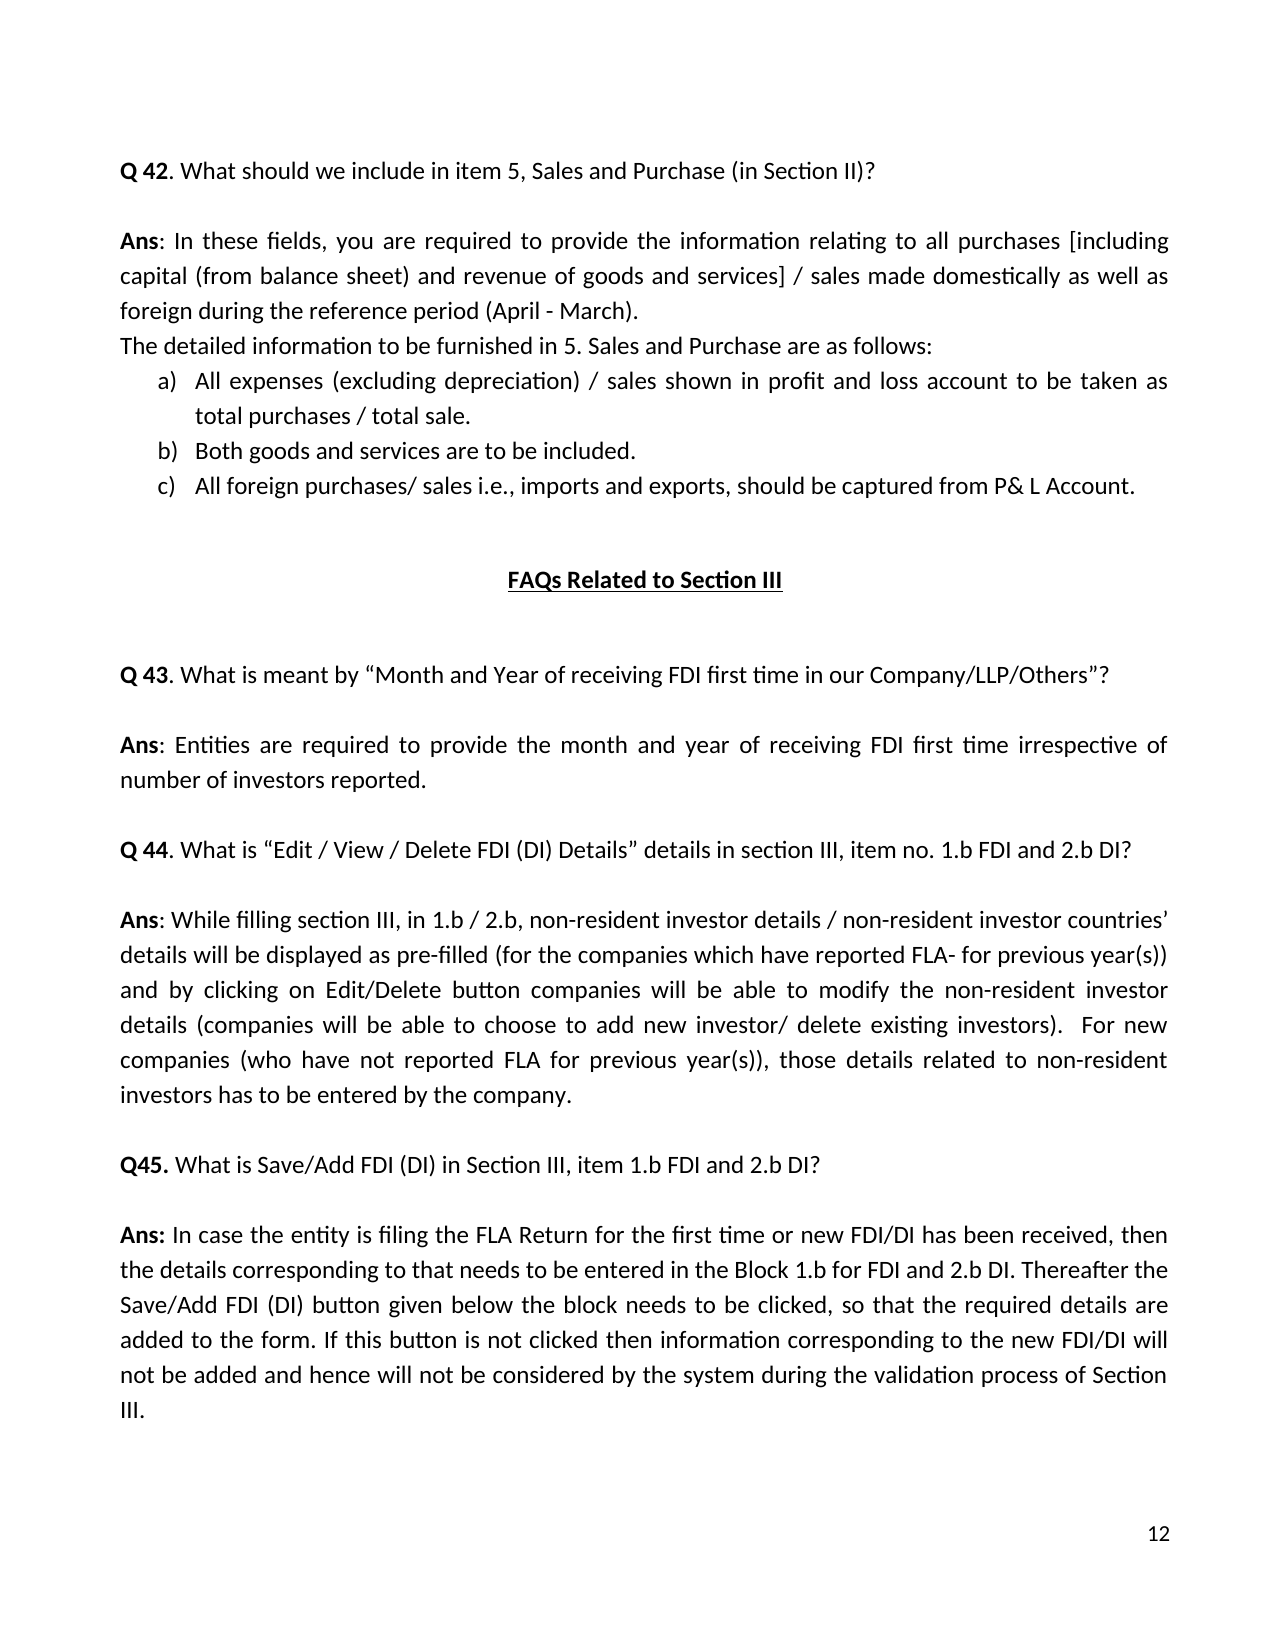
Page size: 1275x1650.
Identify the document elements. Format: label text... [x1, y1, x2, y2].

text FAQs Related to Section III [120, 565, 1170, 595]
list Both goods and services are to be included. [157, 435, 1170, 466]
text Q45. What is Save/Add FDI (DI) in Section III, item 1.b FDI and 2.b DI? [120, 1149, 1170, 1180]
text The detailed information to be furnished in 5. Sales and Purchase are as follows: [120, 330, 1170, 361]
text Ans: In case the entity is filing the FLA Return for the first time or new FDI/DI has been received, then the details corresponding to that needs to be entered in the Block 1.b for FDI and 2.b DI. Thereafter the Save/Add FDI (DI) button given below the block needs to be clicked, so that the required details are added to the form. If this button is not clicked then information corresponding to the new FDI/DI will not be added and hence will not be considered by the system during the validation process of Section III. [120, 1219, 1170, 1425]
text Q 43. What is meant by “Month and Year of receiving FDI first time in our Company/LLP/Others”? [120, 659, 1170, 690]
list All expenses (excluding depreciation) / sales shown in profit and loss account to be taken as total purchases / total sale. [157, 365, 1170, 431]
text Q 44. What is “Edit / View / Delete FDI (DI) Details” details in section III, item no. 1.b FDI and 2.b DI? [120, 834, 1170, 865]
text Q 42. What should we include in item 5, Sales and Purchase (in Section II)? [120, 155, 1170, 186]
text Ans: Entities are required to provide the month and year of receiving FDI first time irrespective of number of investors reported. [120, 729, 1170, 795]
text Ans: While filling section III, in 1.b / 2.b, non-resident investor details / non-resident investor countries’ details will be displayed as pre-filled (for the companies which have reported FLA- for previous year(s)) and by clicking on Edit/Delete button companies will be able to modify the non-resident investor details (companies will be able to choose to add new investor/ delete existing investors). For new companies (who have not reported FLA for previous year(s)), those details related to non-resident investors has to be entered by the company. [120, 904, 1170, 1110]
text Ans: In these fields, you are required to provide the information relating to all purchases [including capital (from balance sheet) and revenue of goods and services] / sales made domestically as well as foreign during the reference period (April - March). [120, 225, 1170, 326]
list All foreign purchases/ sales i.e., imports and exports, should be captured from P& L Account. [157, 470, 1170, 501]
